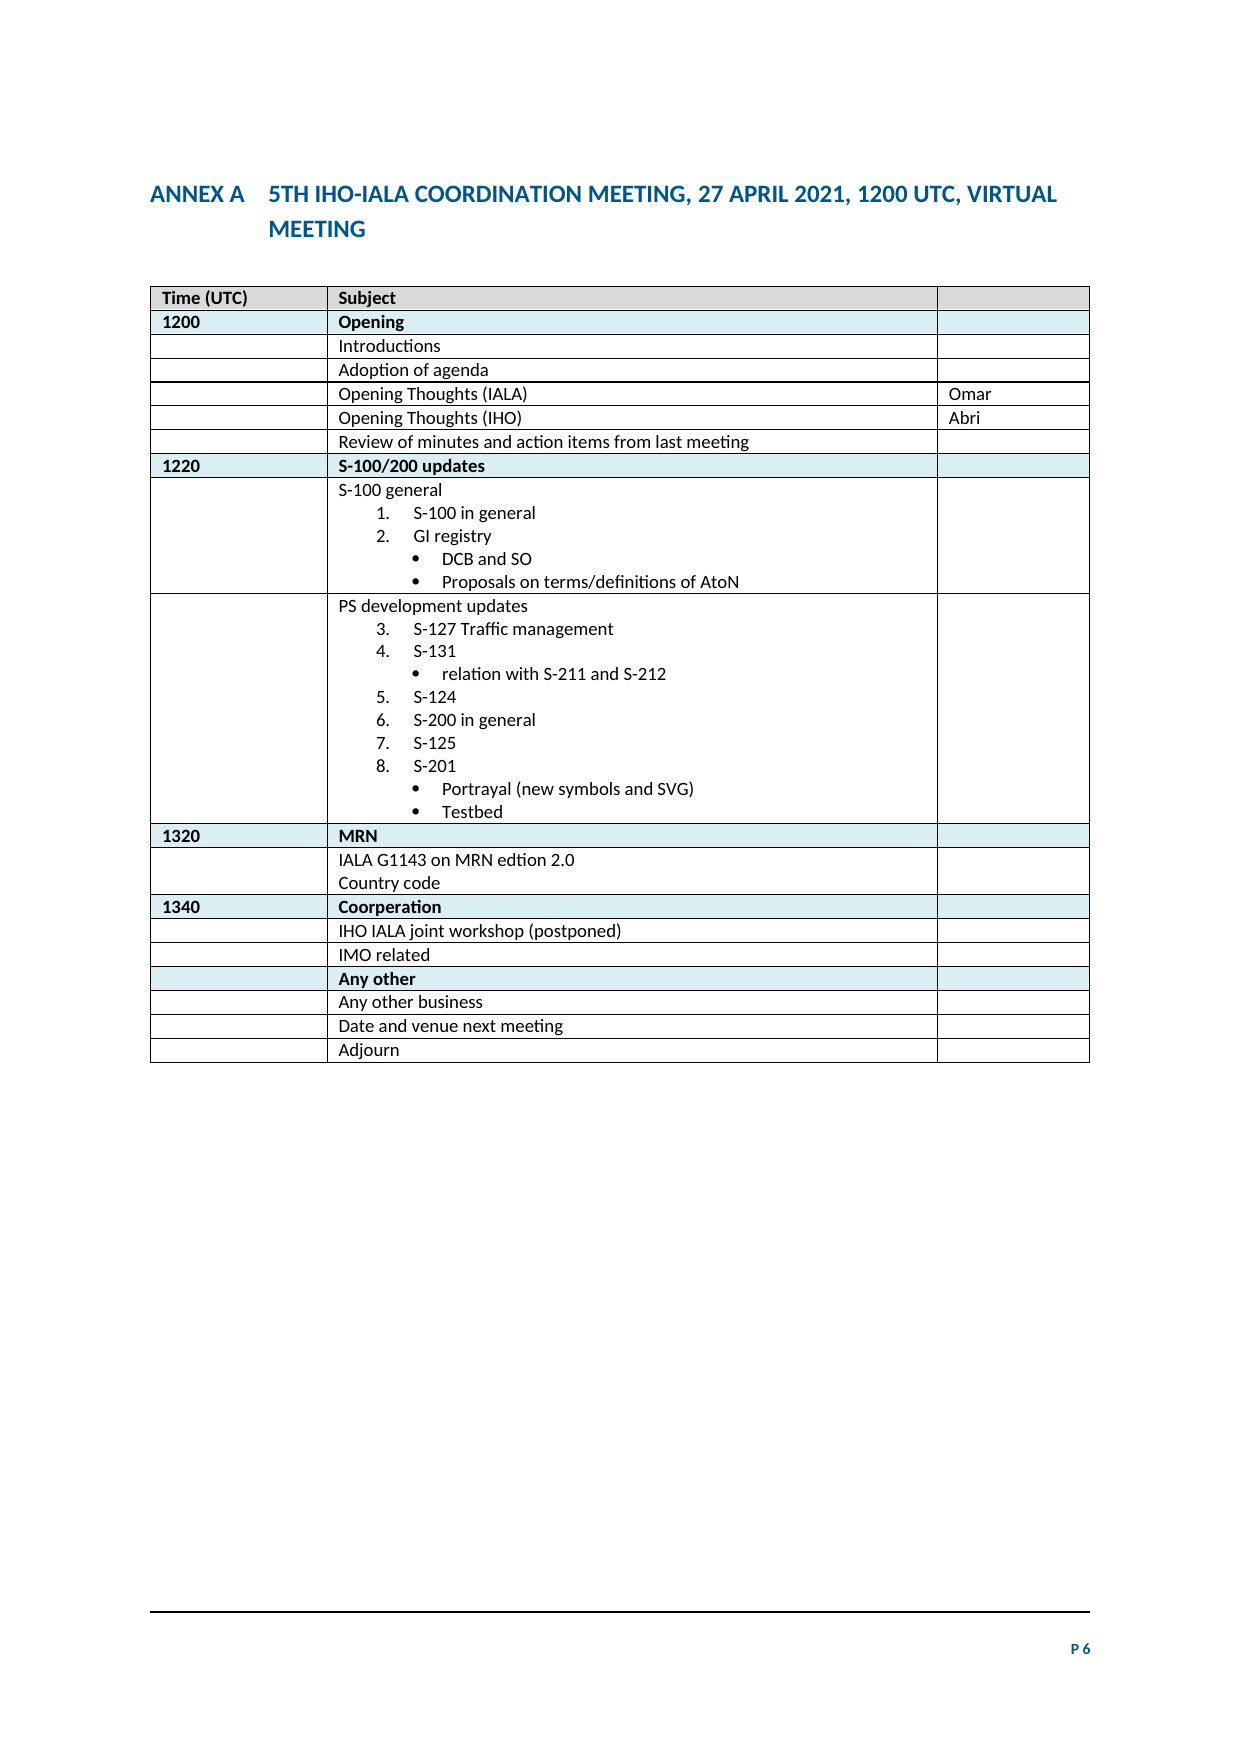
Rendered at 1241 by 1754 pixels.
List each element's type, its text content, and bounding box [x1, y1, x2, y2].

table_cell Coorperation [328, 895, 937, 918]
table_cell [938, 991, 1089, 1014]
table_cell S-100 general S-100 in general GI registry DCB and SO Proposals on terms/definitions of AtoN [328, 478, 937, 593]
table_cell IMO related [328, 943, 937, 966]
table_cell [938, 359, 1089, 381]
table_cell [938, 943, 1089, 966]
table_cell PS development updates S-127 Traffic management S-131 relation with S-211 and S-212 S-124 S-200 in general S-125 S-201 Portrayal (new symbols and SVG) Testbed [328, 594, 937, 823]
table_cell [938, 454, 1089, 477]
table_cell [938, 919, 1089, 942]
table_cell [938, 1039, 1089, 1062]
table_cell [938, 824, 1089, 847]
table_cell IHO IALA joint workshop (postponed) [328, 919, 937, 942]
table_cell Opening [328, 311, 937, 333]
table_cell [938, 967, 1089, 990]
table_cell [151, 430, 327, 453]
table_cell [151, 335, 327, 357]
table_header Time (UTC) [151, 287, 327, 309]
table_cell Opening Thoughts (IALA) [328, 383, 937, 405]
table_cell [151, 1039, 327, 1062]
table_cell [151, 406, 327, 429]
table_cell 1200 [151, 311, 327, 333]
table_cell [151, 359, 327, 381]
table_cell [938, 895, 1089, 918]
table_cell 1340 [151, 895, 327, 918]
table_cell Opening Thoughts (IHO) [328, 406, 937, 429]
table_cell Abri [938, 406, 1089, 429]
table_cell [151, 1015, 327, 1038]
table_cell [151, 991, 327, 1014]
table_cell Adjourn [328, 1039, 937, 1062]
table_cell 1220 [151, 454, 327, 477]
table_cell [151, 943, 327, 966]
table_cell Date and venue next meeting [328, 1015, 937, 1038]
table_cell IALA G1143 on MRN edtion 2.0 Country code [328, 848, 937, 894]
title 5th IHO-IALA Coordination Meeting, 27 April 2021, 1200 UTC, Virtual meeting [150, 178, 1090, 243]
table_cell [151, 478, 327, 593]
table_cell MRN [328, 824, 937, 847]
table_cell [938, 478, 1089, 593]
table_cell [938, 335, 1089, 357]
table_cell Any other business [328, 991, 937, 1014]
table_header Subject [328, 287, 937, 309]
table_cell [151, 919, 327, 942]
table_cell [151, 967, 327, 990]
table_cell [938, 1015, 1089, 1038]
table_cell Any other [328, 967, 937, 990]
table_cell Omar [938, 383, 1089, 405]
table_cell [938, 848, 1089, 894]
table_header [938, 287, 1089, 309]
table_cell [938, 311, 1089, 333]
table_cell Adoption of agenda [328, 359, 937, 381]
table_cell 1320 [151, 824, 327, 847]
table_cell Introductions [328, 335, 937, 357]
table_cell S-100/200 updates [328, 454, 937, 477]
table_cell Review of minutes and action items from last meeting [328, 430, 937, 453]
table_cell [938, 594, 1089, 823]
table_cell [151, 383, 327, 405]
table_cell [151, 594, 327, 823]
table_cell [938, 430, 1089, 453]
table_cell [151, 848, 327, 894]
